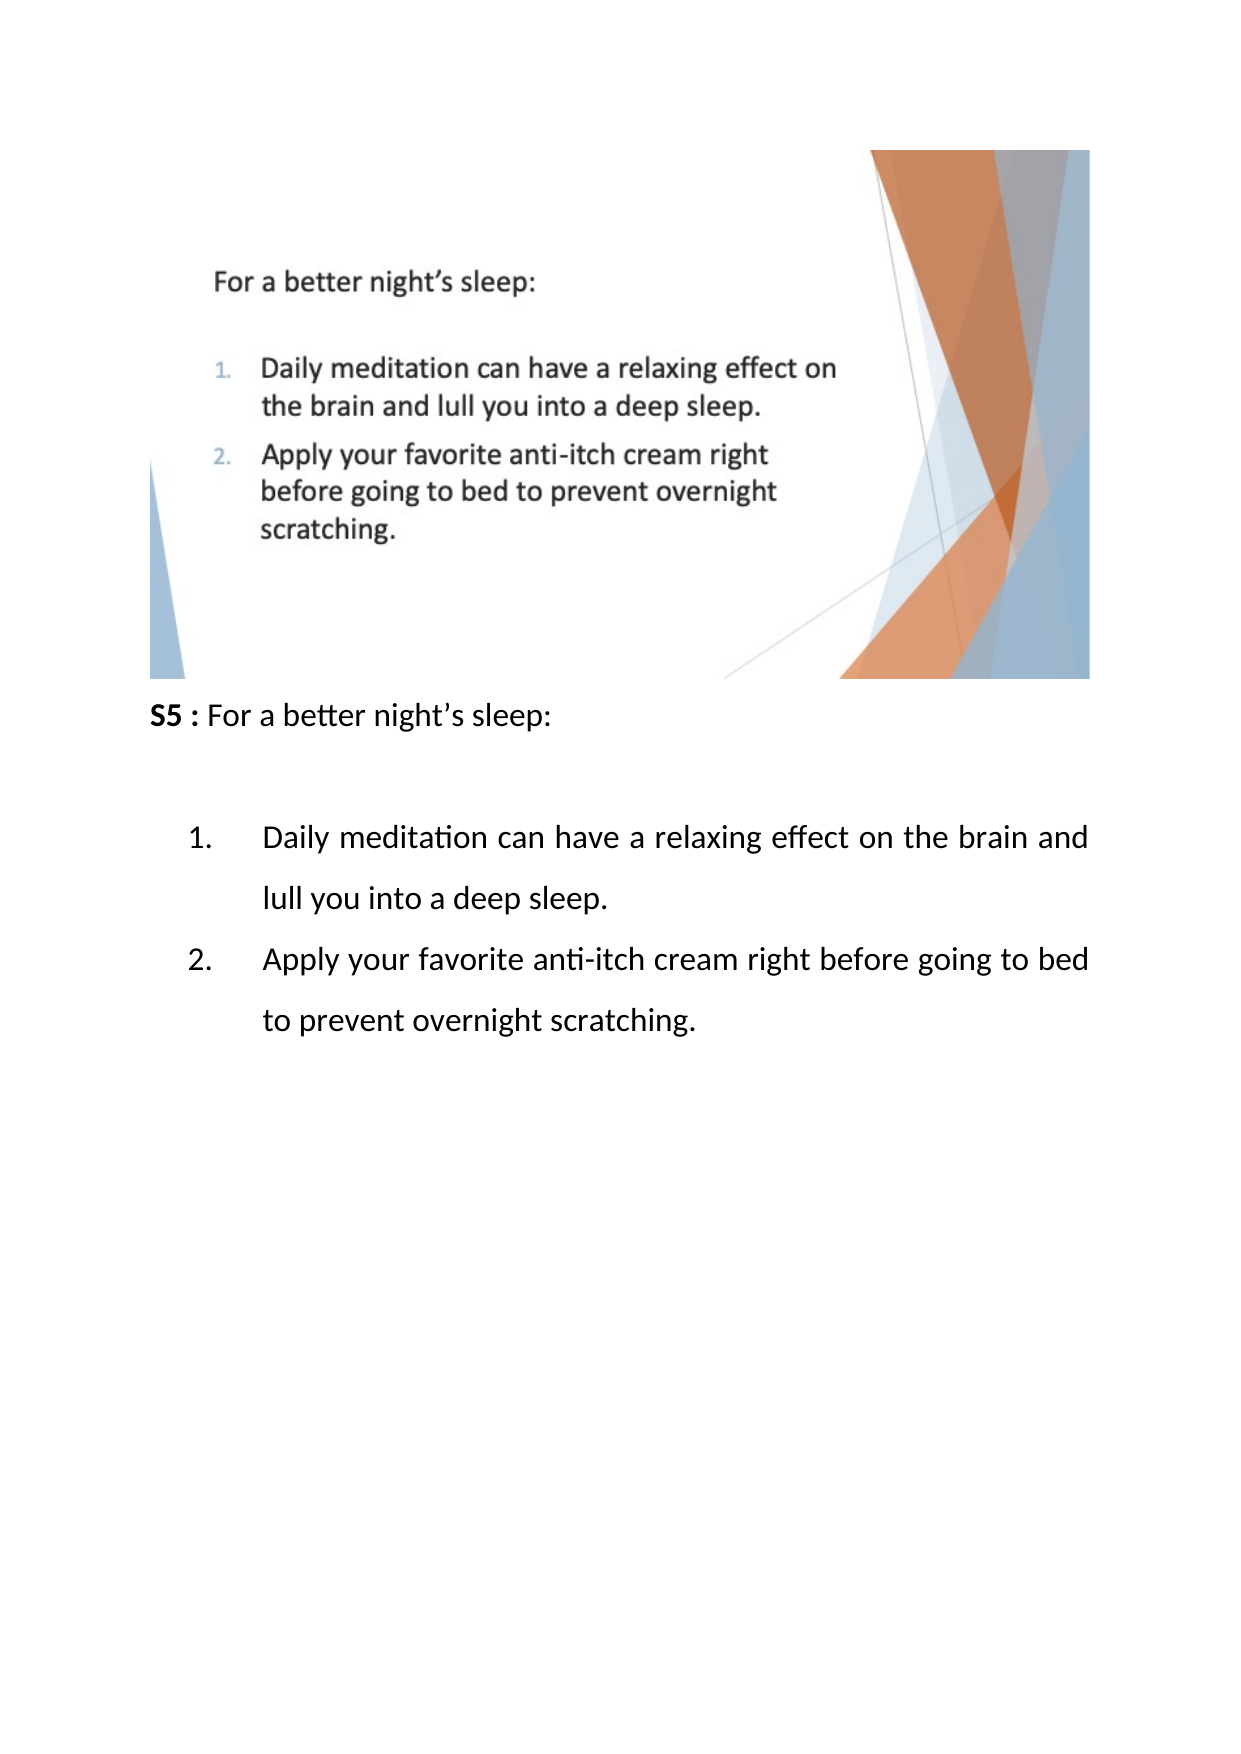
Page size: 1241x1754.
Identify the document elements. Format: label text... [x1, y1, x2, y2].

list Apply your favorite anti-itch cream right before going to bed to prevent overnight scratching. [187, 938, 1090, 1040]
picture [150, 150, 1090, 679]
text S5 : For a better night’s sleep: [150, 694, 1090, 734]
list Daily meditation can have a relaxing effect on the brain and lull you into a deep sleep. [187, 816, 1090, 918]
